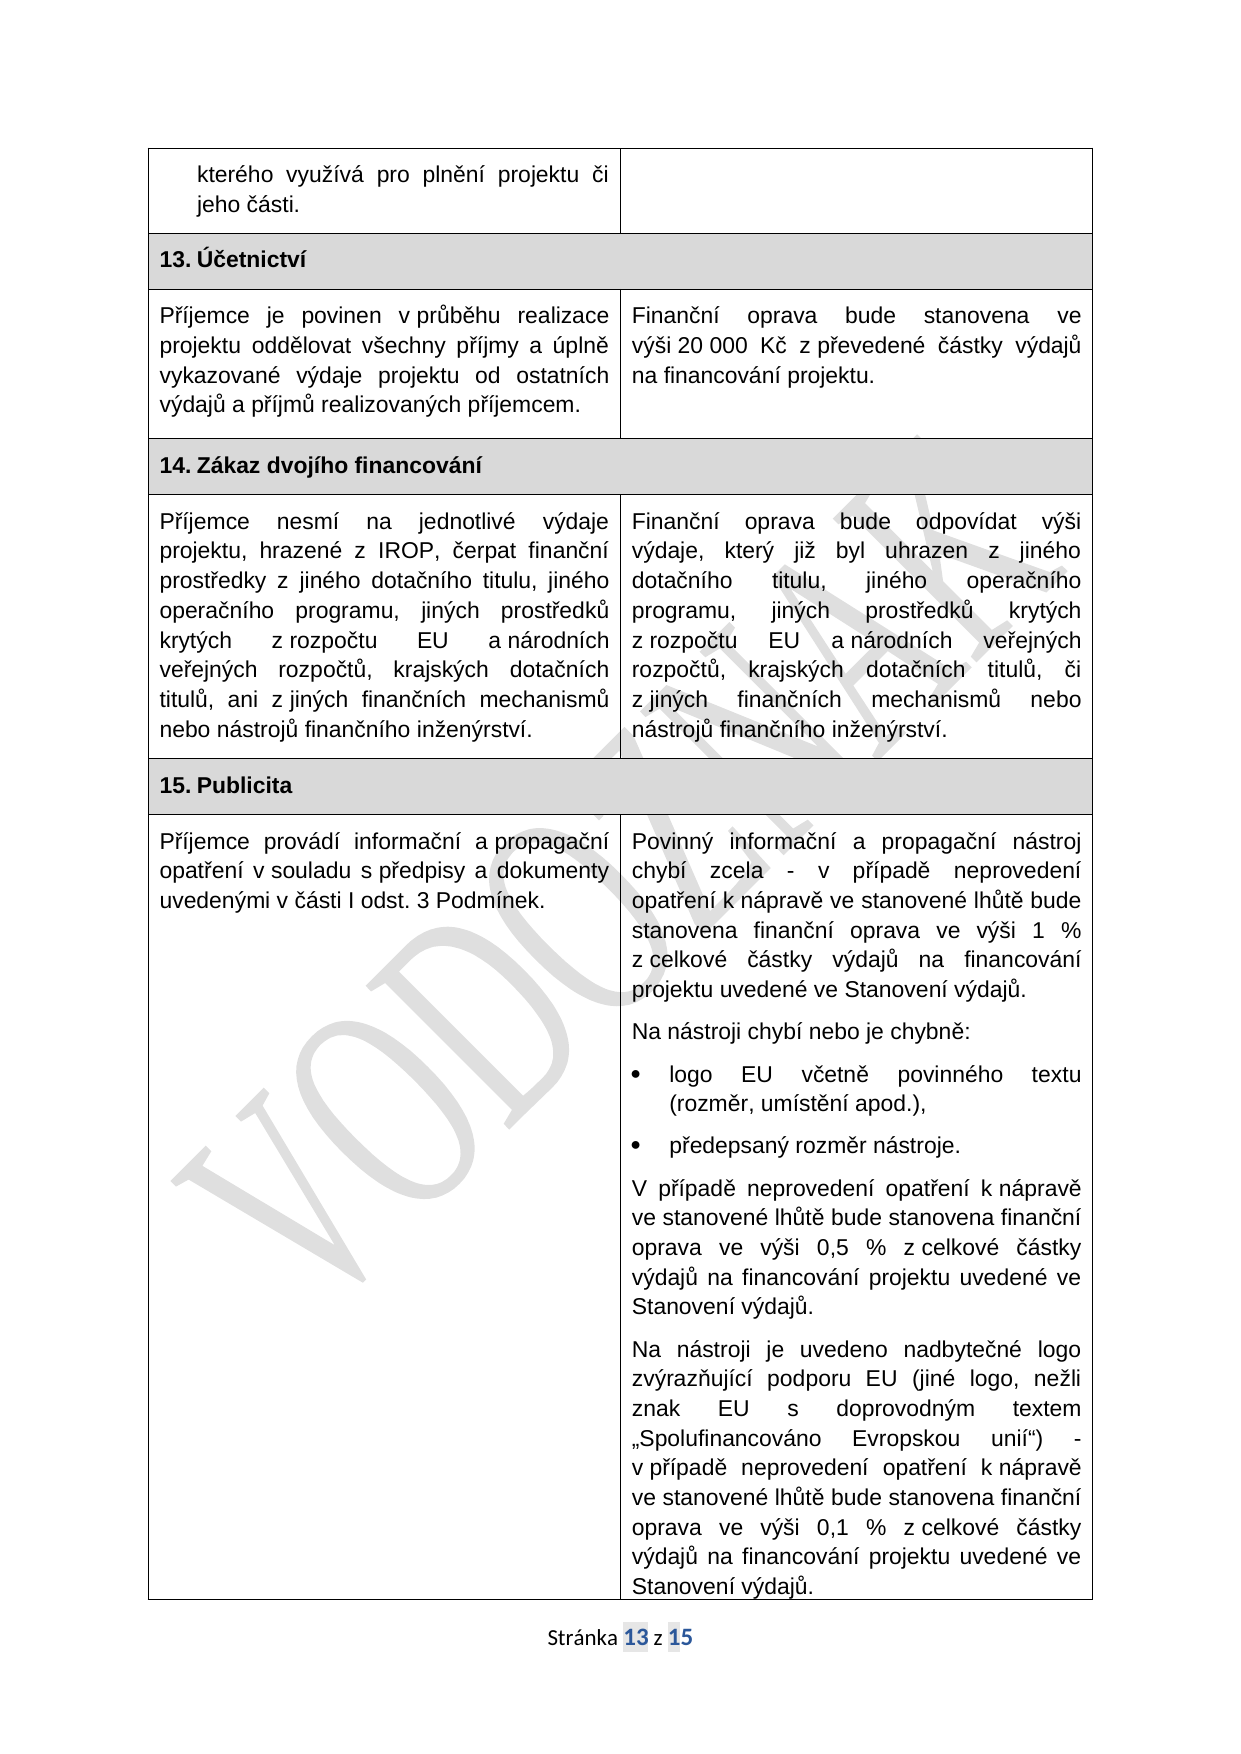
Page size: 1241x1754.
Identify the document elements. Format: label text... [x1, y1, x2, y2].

table_cell Účetnictví [149, 234, 1092, 289]
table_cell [621, 149, 1092, 233]
table_cell Příjemce je povinen v průběhu realizace projektu oddělovat všechny příjmy a úplně vykazované výdaje projektu od ostatních výdajů a příjmů realizovaných příjemcem. [149, 290, 620, 438]
table_cell Publicita [149, 759, 1092, 814]
table_cell Příjemce nesmí na jednotlivé výdaje projektu, hrazené z IROP, čerpat finanční prostředky z jiného dotačního titulu, jiného operačního programu, jiných prostředků krytých z rozpočtu EU a národních veřejných rozpočtů, krajských dotačních titulů, ani z jiných finančních mechanismů nebo nástrojů finančního inženýrství. [149, 495, 620, 758]
table_cell Zákaz dvojího financování [149, 439, 1092, 494]
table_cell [149, 149, 620, 233]
table_cell Povinný informační a propagační nástroj chybí zcela - v případě neprovedení opatření k nápravě ve stanovené lhůtě bude stanovena finanční oprava ve výši 1 % z celkové částky výdajů na financování projektu uvedené ve Stanovení výdajů. Na nástroji chybí nebo je chybně: logo EU včetně povinného textu (rozměr, umístění apod.), předepsaný rozměr nástroje. V případě neprovedení opatření k nápravě ve stanovené lhůtě bude stanovena finanční oprava ve výši 0,5 % z celkové částky výdajů na financování projektu uvedené ve Stanovení výdajů. Na nástroji je uvedeno nadbytečné logo zvýrazňující podporu EU (jiné logo, nežli znak EU s doprovodným textem „Spolufinancováno Evropskou unií“) - v případě neprovedení opatření k nápravě ve stanovené lhůtě bude stanovena finanční oprava ve výši 0,1 % z celkové částky výdajů na financování projektu uvedené ve Stanovení výdajů. [621, 815, 1092, 1599]
table_cell Příjemce provádí informační a propagační opatření v souladu s předpisy a dokumenty uvedenými v části I odst. 3 Podmínek. [149, 815, 620, 1599]
table_cell Finanční oprava bude odpovídat výši výdaje, který již byl uhrazen z jiného dotačního titulu, jiného operačního programu, jiných prostředků krytých z rozpočtu EU a národních veřejných rozpočtů, krajských dotačních titulů, či z jiných finančních mechanismů nebo nástrojů finančního inženýrství. [621, 495, 1092, 758]
table_cell Finanční oprava bude stanovena ve výši 20 000 Kč z převedené částky výdajů na financování projektu. [621, 290, 1092, 438]
